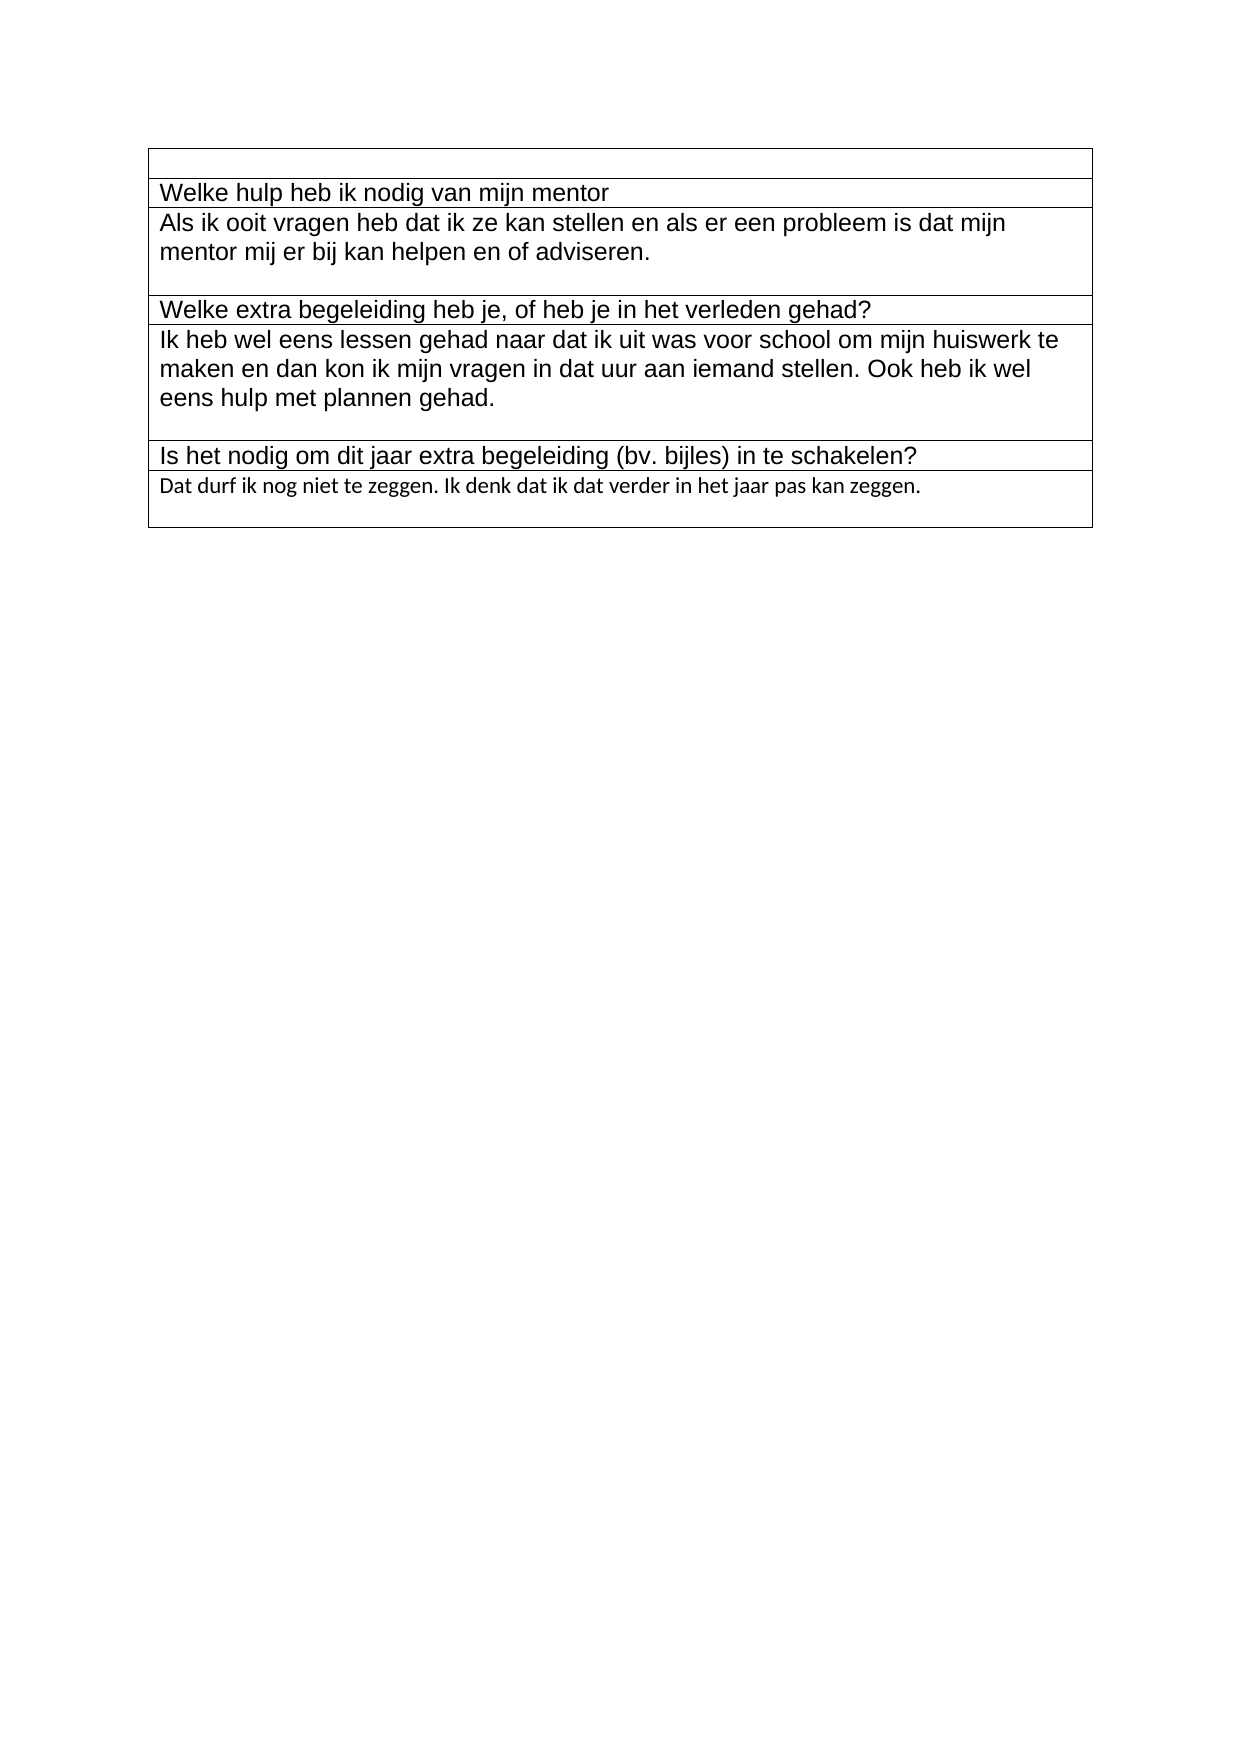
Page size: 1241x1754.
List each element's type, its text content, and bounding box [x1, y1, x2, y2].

table_cell Is het nodig om dit jaar extra begeleiding (bv. bijles) in te schakelen? [149, 441, 1092, 470]
table_cell Als ik ooit vragen heb dat ik ze kan stellen en als er een probleem is dat mijn mentor mij er bij kan helpen en of adviseren. [149, 208, 1092, 294]
table_cell Welke hulp heb ik nodig van mijn mentor [149, 179, 1092, 207]
table_cell Welke extra begeleiding heb je, of heb je in het verleden gehad? [149, 296, 1092, 324]
table_cell Ik heb wel eens lessen gehad naar dat ik uit was voor school om mijn huiswerk te maken en dan kon ik mijn vragen in dat uur aan iemand stellen. Ook heb ik wel eens hulp met plannen gehad. [149, 325, 1092, 440]
table_cell Dat durf ik nog niet te zeggen. Ik denk dat ik dat verder in het jaar pas kan zeggen. [149, 471, 1092, 527]
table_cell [149, 149, 1092, 177]
